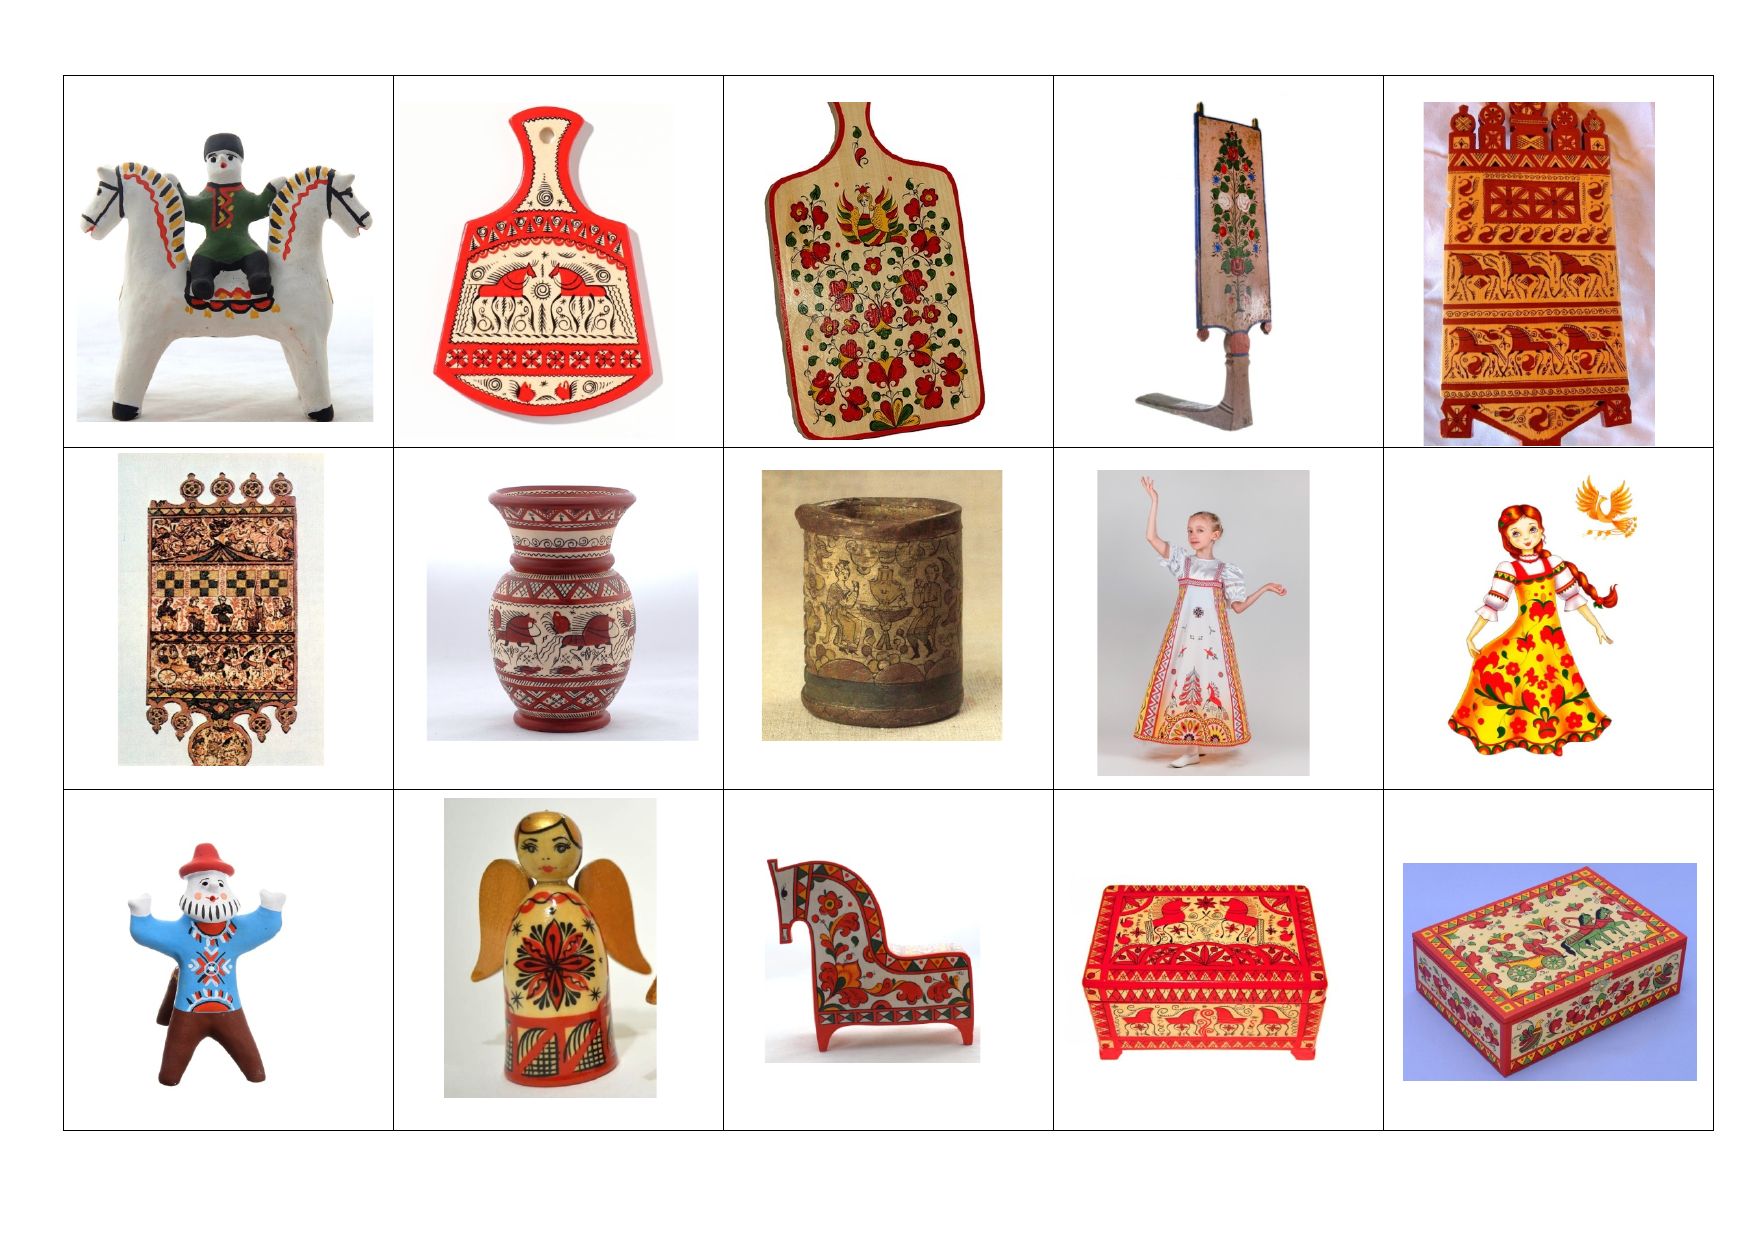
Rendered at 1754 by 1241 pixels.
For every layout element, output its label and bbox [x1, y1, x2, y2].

picture [117, 453, 324, 763]
picture [1423, 102, 1656, 443]
picture [761, 470, 1003, 739]
table_cell [64, 790, 393, 1130]
table_header [64, 76, 393, 447]
picture [76, 126, 374, 421]
picture [444, 798, 657, 1099]
table_cell [394, 790, 723, 1130]
table_cell [1054, 448, 1383, 788]
picture [76, 828, 342, 1094]
picture [1403, 863, 1698, 1082]
table_cell [64, 448, 393, 788]
table_header [1384, 76, 1713, 447]
picture [400, 102, 677, 442]
picture [738, 102, 999, 440]
table_cell [724, 448, 1053, 788]
picture [426, 470, 698, 739]
picture [764, 845, 981, 1062]
table_cell [1384, 790, 1713, 1130]
picture [1103, 90, 1303, 440]
picture [1429, 461, 1652, 774]
picture [1064, 875, 1346, 1060]
table_header [1054, 76, 1383, 447]
table_header [394, 76, 723, 447]
table_header [724, 76, 1053, 447]
table_cell [1054, 790, 1383, 1130]
table_cell [724, 790, 1053, 1130]
table_cell [394, 448, 723, 788]
picture [1097, 470, 1310, 774]
table_cell [1384, 448, 1713, 788]
